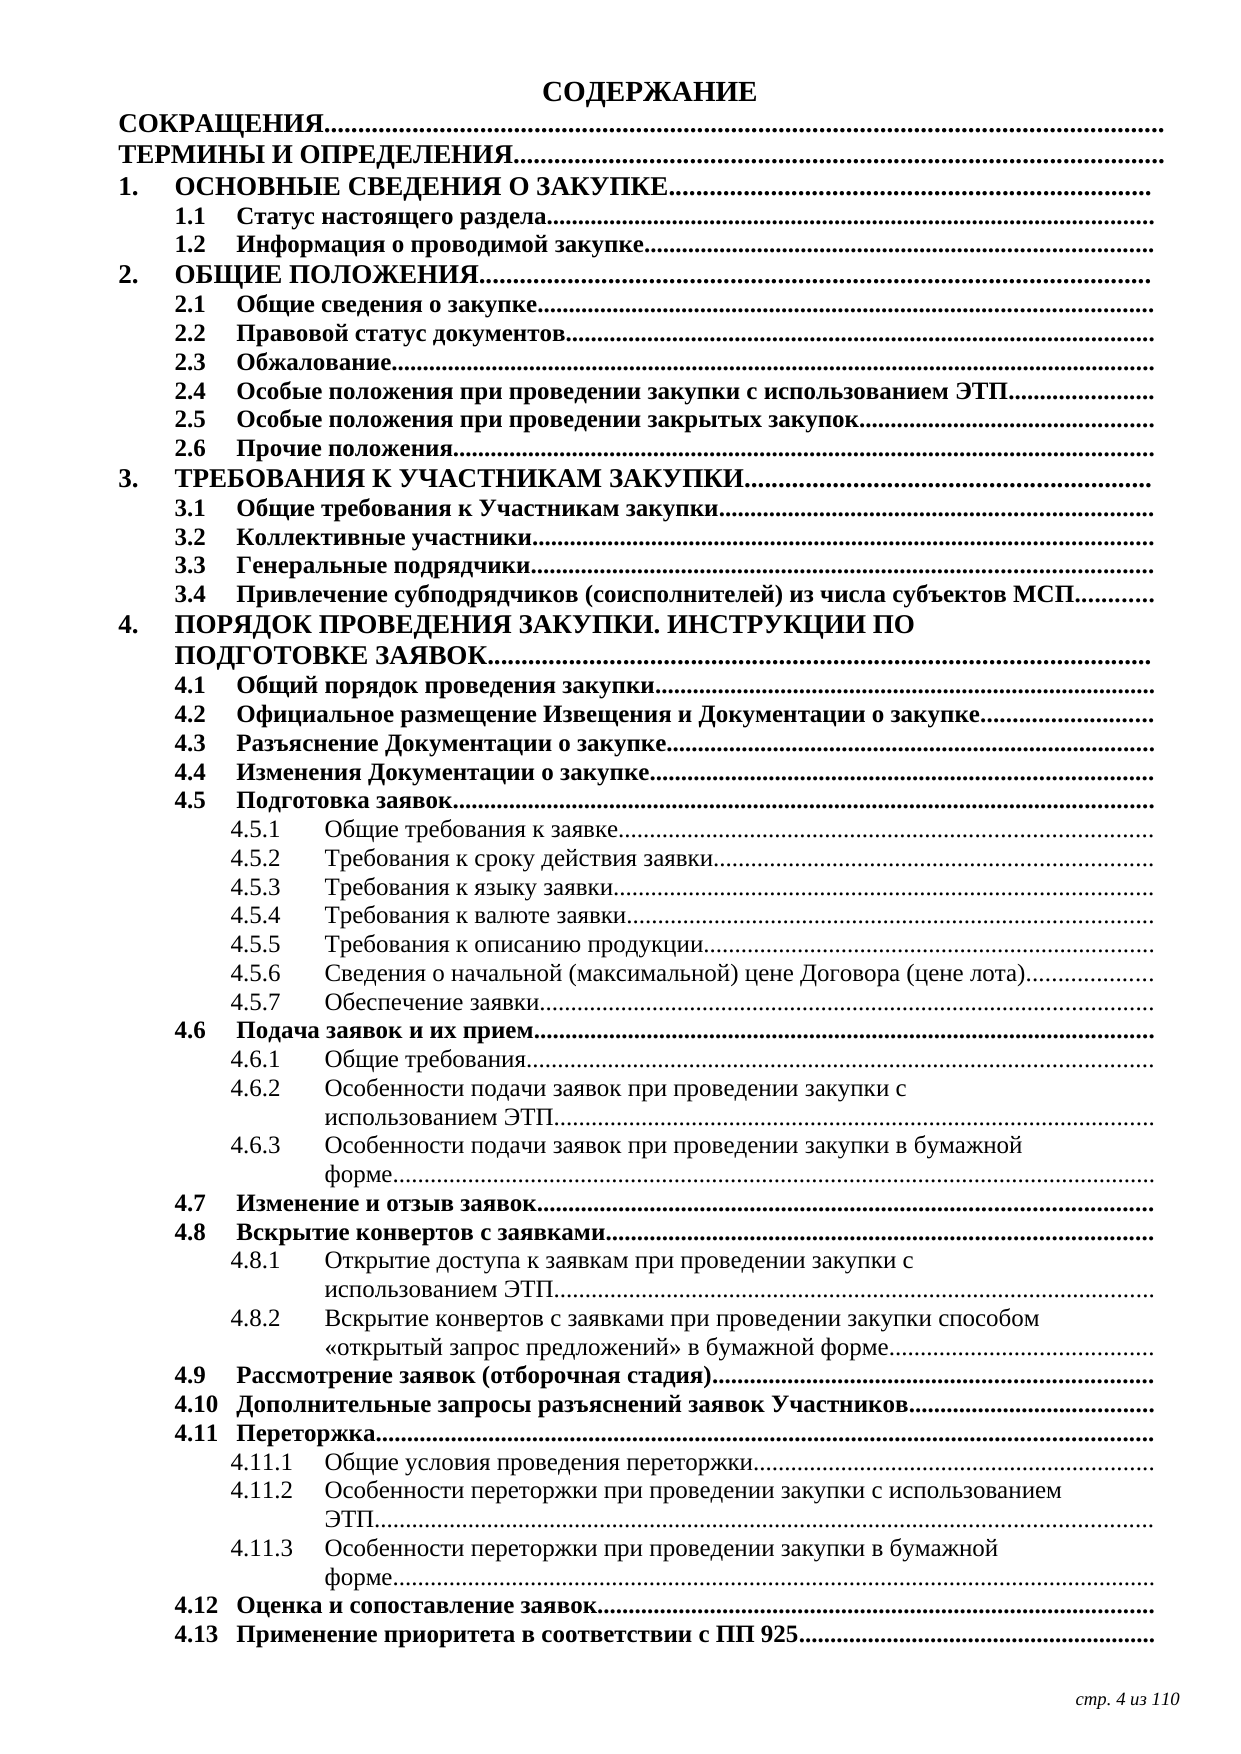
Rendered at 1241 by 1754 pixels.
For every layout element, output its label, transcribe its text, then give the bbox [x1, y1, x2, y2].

text 3.4 Привлечение субподрядчиков (соисполнителей) из числа субъектов МСП 19 [174, 579, 1093, 608]
text 2.6 Прочие положения 15 [174, 433, 1093, 462]
text 4.12 Оценка и сопоставление заявок 35 [174, 1590, 1093, 1619]
text 3. ТРЕБОВАНИЯ К УЧАСТНИКАМ ЗАКУПКИ 17 [118, 462, 1063, 493]
text 3.2 Коллективные участники 17 [174, 522, 1093, 551]
text 4.11 Переторжка 31 [174, 1418, 1093, 1447]
text 4.3 Разъяснение Документации о закупке 21 [174, 728, 1093, 757]
text 4.6.2 Особенности подачи заявок при проведении закупки с использованием ЭТП 26 [230, 1073, 1063, 1130]
text 4.5.5 Требования к описанию продукции 25 [230, 929, 1063, 958]
text 4.11.1 Общие условия проведения переторжки 31 [230, 1447, 1063, 1475]
text 3.1 Общие требования к Участникам закупки 17 [174, 493, 1093, 522]
text 1. ОСНОВНЫЕ СВЕДЕНИЯ О ЗАКУПКЕ 10 [118, 170, 1063, 201]
text 4.5.2 Требования к сроку действия заявки 24 [230, 843, 1063, 872]
text 2. ОБЩИЕ ПОЛОЖЕНИЯ 13 [118, 258, 1063, 289]
text 4.1 Общий порядок проведения закупки 21 [174, 670, 1093, 699]
text 4.5 Подготовка заявок 22 [174, 785, 1093, 814]
text 4.6.1 Общие требования 26 [230, 1044, 1063, 1073]
text 4.5.3 Требования к языку заявки 24 [230, 872, 1063, 900]
text 4.6.3 Особенности подачи заявок при проведении закупки в бумажной форме 26 [230, 1130, 1063, 1188]
text 4.8.1 Открытие доступа к заявкам при проведении закупки с использованием ЭТП 28 [230, 1245, 1063, 1303]
text 4. ПОРЯДОК ПРОВЕДЕНИЯ ЗАКУПКИ. ИНСТРУКЦИИ ПО ПОДГОТОВКЕ ЗАЯВОК 21 [118, 608, 1063, 670]
text 4.5.7 Обеспечение заявки 25 [230, 987, 1063, 1015]
text 2.3 Обжалование 14 [174, 347, 1093, 376]
text 4.7 Изменение и отзыв заявок 27 [174, 1188, 1093, 1217]
text 1.1 Статус настоящего раздела 10 [174, 201, 1093, 229]
text 2.5 Особые положения при проведении закрытых закупок 15 [174, 404, 1093, 433]
text 4.5.4 Требования к валюте заявки 24 [230, 900, 1063, 929]
text 1.2 Информация о проводимой закупке 10 [174, 229, 1093, 258]
text 4.6 Подача заявок и их прием 26 [174, 1015, 1093, 1044]
text ТЕРМИНЫ И ОПРЕДЕЛЕНИЯ 8 [118, 138, 1063, 170]
text 4.9 Рассмотрение заявок (отборочная стадия) 29 [174, 1360, 1093, 1389]
text 4.8.2 Вскрытие конвертов с заявками при проведении закупки способом «открытый запрос предложений» в бумажной форме 28 [230, 1303, 1063, 1360]
text СОКРАЩЕНИЯ 7 [118, 107, 1063, 138]
text 2.1 Общие сведения о закупке 13 [174, 289, 1093, 318]
text 4.10 Дополнительные запросы разъяснений заявок Участников 31 [174, 1389, 1093, 1418]
text 4.4 Изменения Документации о закупке 22 [174, 757, 1093, 785]
text 4.2 Официальное размещение Извещения и Документации о закупке 21 [174, 699, 1093, 728]
text 2.4 Особые положения при проведении закупки с использованием ЭТП 14 [174, 376, 1093, 404]
text СОДЕРЖАНИЕ [118, 74, 1181, 107]
text 4.11.3 Особенности переторжки при проведении закупки в бумажной форме 33 [230, 1533, 1063, 1590]
text 2.2 Правовой статус документов 13 [174, 318, 1093, 347]
text 4.5.6 Сведения о начальной (максимальной) цене Договора (цене лота) 25 [230, 958, 1063, 987]
text 3.3 Генеральные подрядчики 18 [174, 551, 1093, 579]
text 4.8 Вскрытие конвертов с заявками 28 [174, 1217, 1093, 1245]
text 4.13 Применение приоритета в соответствии с ПП 925 36 [174, 1619, 1093, 1648]
text 4.11.2 Особенности переторжки при проведении закупки с использованием ЭТП 32 [230, 1475, 1063, 1533]
text 4.5.1 Общие требования к заявке 22 [230, 814, 1063, 843]
